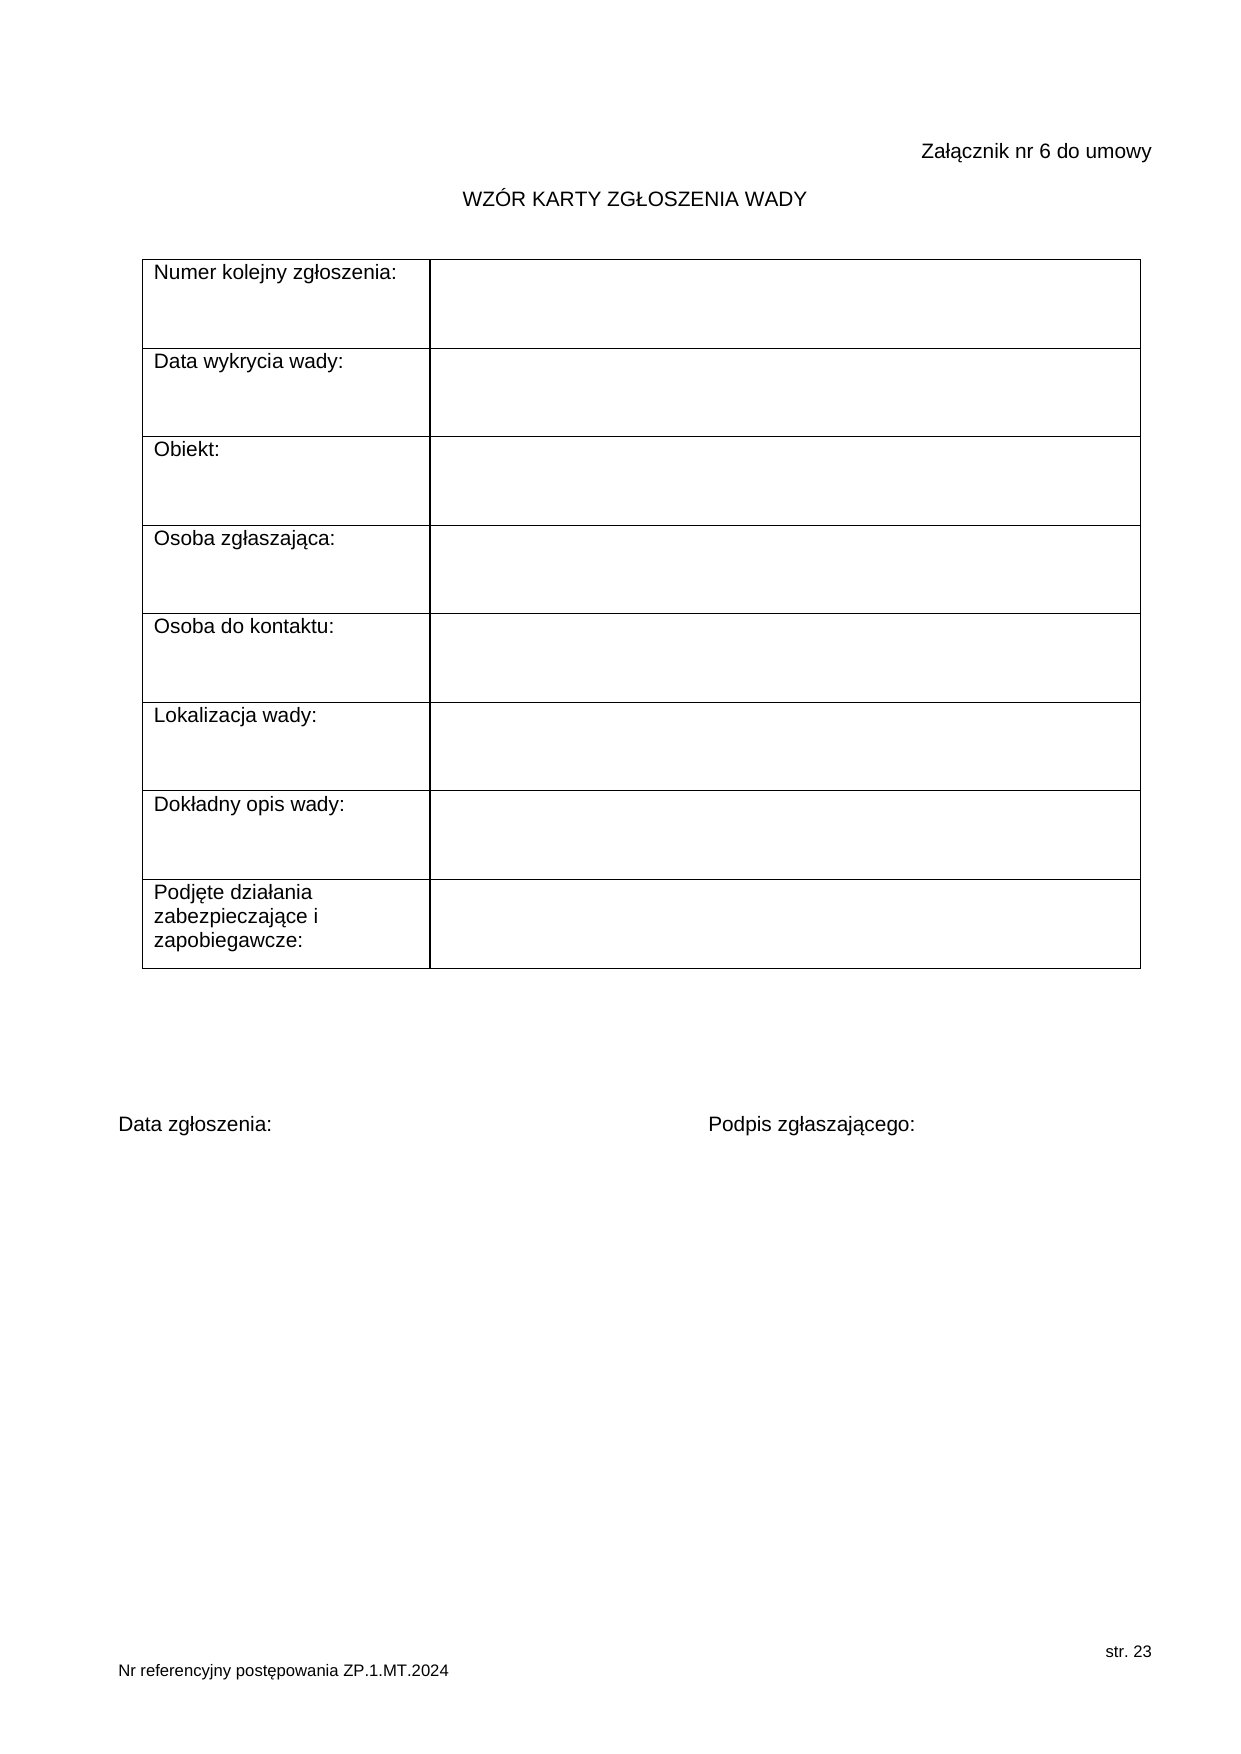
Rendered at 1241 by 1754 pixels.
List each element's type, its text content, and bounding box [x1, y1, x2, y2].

table_cell [431, 880, 1140, 967]
table_cell [431, 437, 1140, 525]
table_cell Osoba zgłaszająca: [143, 526, 429, 613]
table_cell Data wykrycia wady: [143, 349, 429, 436]
table_cell Osoba do kontaktu: [143, 614, 429, 702]
table_cell Lokalizacja wady: [143, 703, 429, 790]
table_cell [431, 791, 1140, 879]
table_cell Dokładny opis wady: [143, 791, 429, 879]
table_header [431, 260, 1140, 348]
text Data zgłoszenia: Podpis zgłaszającego: [118, 1112, 1152, 1136]
table_cell Obiekt: [143, 437, 429, 525]
text Załącznik nr 6 do umowy [118, 139, 1152, 163]
text WZÓR KARTY ZGŁOSZENIA WADY [118, 187, 1152, 211]
table_cell [431, 614, 1140, 702]
table_header Numer kolejny zgłoszenia: [143, 260, 429, 348]
table_cell [431, 526, 1140, 613]
table_cell [431, 703, 1140, 790]
table_cell [431, 349, 1140, 436]
table_cell Podjęte działania zabezpieczające i zapobiegawcze: [143, 880, 429, 967]
